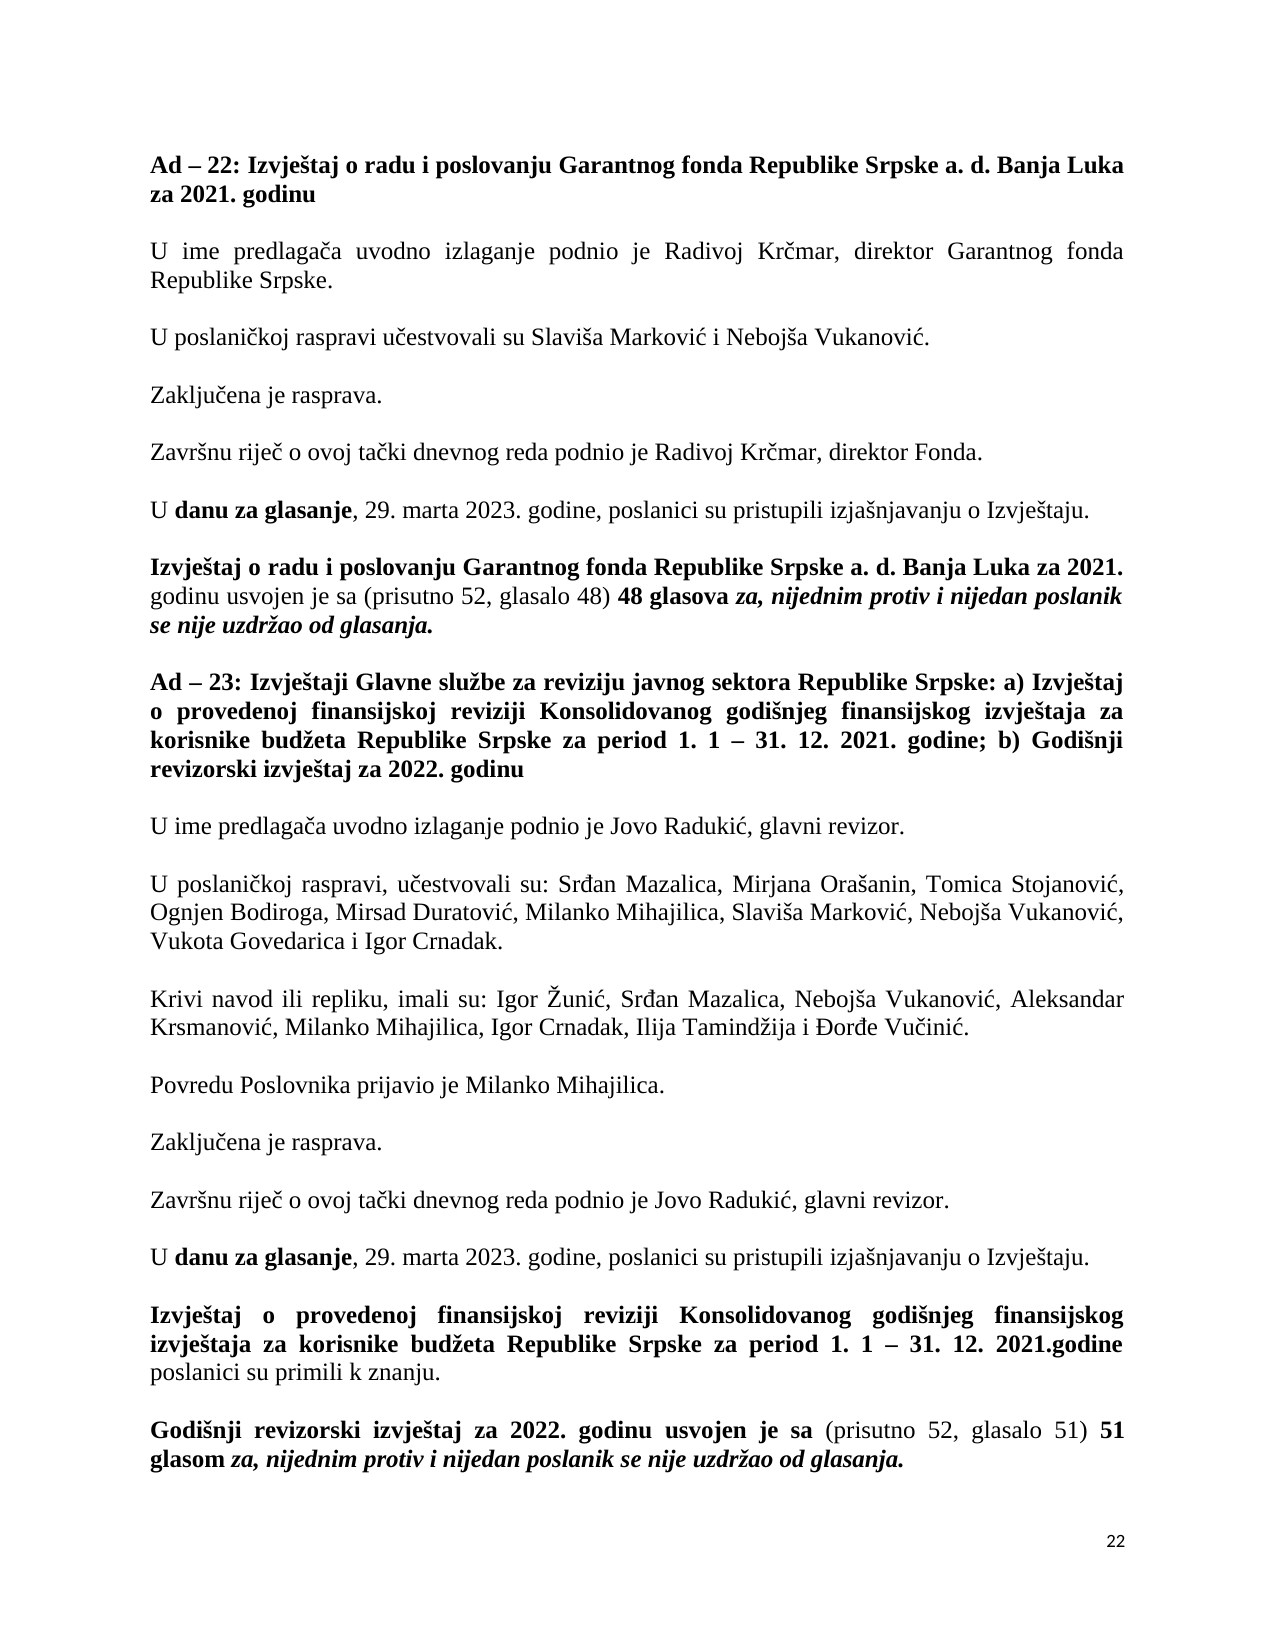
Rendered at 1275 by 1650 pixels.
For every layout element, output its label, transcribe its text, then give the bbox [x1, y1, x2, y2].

text U ime predlagača uvodno izlaganje podnio je Radivoj Krčmar, direktor Garantnog fonda Republike Srpske. [150, 236, 1125, 294]
text Zaključena je rasprava. [150, 380, 1125, 409]
text U danu za glasanje, 29. marta 2023. godine, poslanici su pristupili izjašnjavanju o Izvještaju. [150, 1242, 1125, 1271]
text Izvještaj o radu i poslovanju Garantnog fonda Republike Srpske a. d. Banja Luka za 2021. godinu usvojen je sa (prisutno 52, glasalo 48) 48 glasova za, nijednim protiv i nijedan poslanik se nije uzdržao od glasanja. [150, 552, 1125, 639]
text Zaključena je rasprava. [150, 1127, 1125, 1156]
text Godišnji revizorski izvještaj za 2022. godinu usvojen je sa (prisutno 52, glasalo 51) 51 glasom za, nijednim protiv i nijedan poslanik se nije uzdržao od glasanja. [150, 1415, 1125, 1472]
text Završnu riječ o ovoj tački dnevnog reda podnio je Jovo Radukić, glavni revizor. [150, 1185, 1125, 1214]
text Ad – 23: Izvještaji Glavne službe za reviziju javnog sektora Republike Srpske: a) Izvještaj o provedenoj finansijskoj reviziji Konsolidovanog godišnjeg finansijskog izvještaja za korisnike budžeta Republike Srpske za period 1. 1 – 31. 12. 2021. godine; b) Godišnji revizorski izvještaj za 2022. godinu [150, 667, 1125, 782]
text U poslaničkoj raspravi učestvovali su Slaviša Marković i Nebojša Vukanović. [150, 322, 1125, 351]
text U poslaničkoj raspravi, učestvovali su: Srđan Mazalica, Mirjana Orašanin, Tomica Stojanović, Ognjen Bodiroga, Mirsad Duratović, Milanko Mihajilica, Slaviša Marković, Nebojša Vukanović, Vukota Govedarica i Igor Crnadak. [150, 869, 1125, 955]
text U danu za glasanje, 29. marta 2023. godine, poslanici su pristupili izjašnjavanju o Izvještaju. [150, 495, 1125, 524]
text U ime predlagača uvodno izlaganje podnio je Jovo Radukić, glavni revizor. [150, 811, 1125, 840]
text Ad – 22: Izvještaj o radu i poslovanju Garantnog fonda Republike Srpske a. d. Banja Luka za 2021. godinu [150, 150, 1125, 207]
text Završnu riječ o ovoj tački dnevnog reda podnio je Radivoj Krčmar, direktor Fonda. [150, 437, 1125, 466]
text Povredu Poslovnika prijavio je Milanko Mihajilica. [150, 1070, 1125, 1099]
text Izvještaj o provedenoj finansijskoj reviziji Konsolidovanog godišnjeg finansijskog izvještaja za korisnike budžeta Republike Srpske za period 1. 1 – 31. 12. 2021.godine poslanici su primili k znanju. [150, 1300, 1125, 1386]
text Krivi navod ili repliku, imali su: Igor Žunić, Srđan Mazalica, Nebojša Vukanović, Aleksandar Krsmanović, Milanko Mihajilica, Igor Crnadak, Ilija Tamindžija i Đorđe Vučinić. [150, 984, 1125, 1041]
